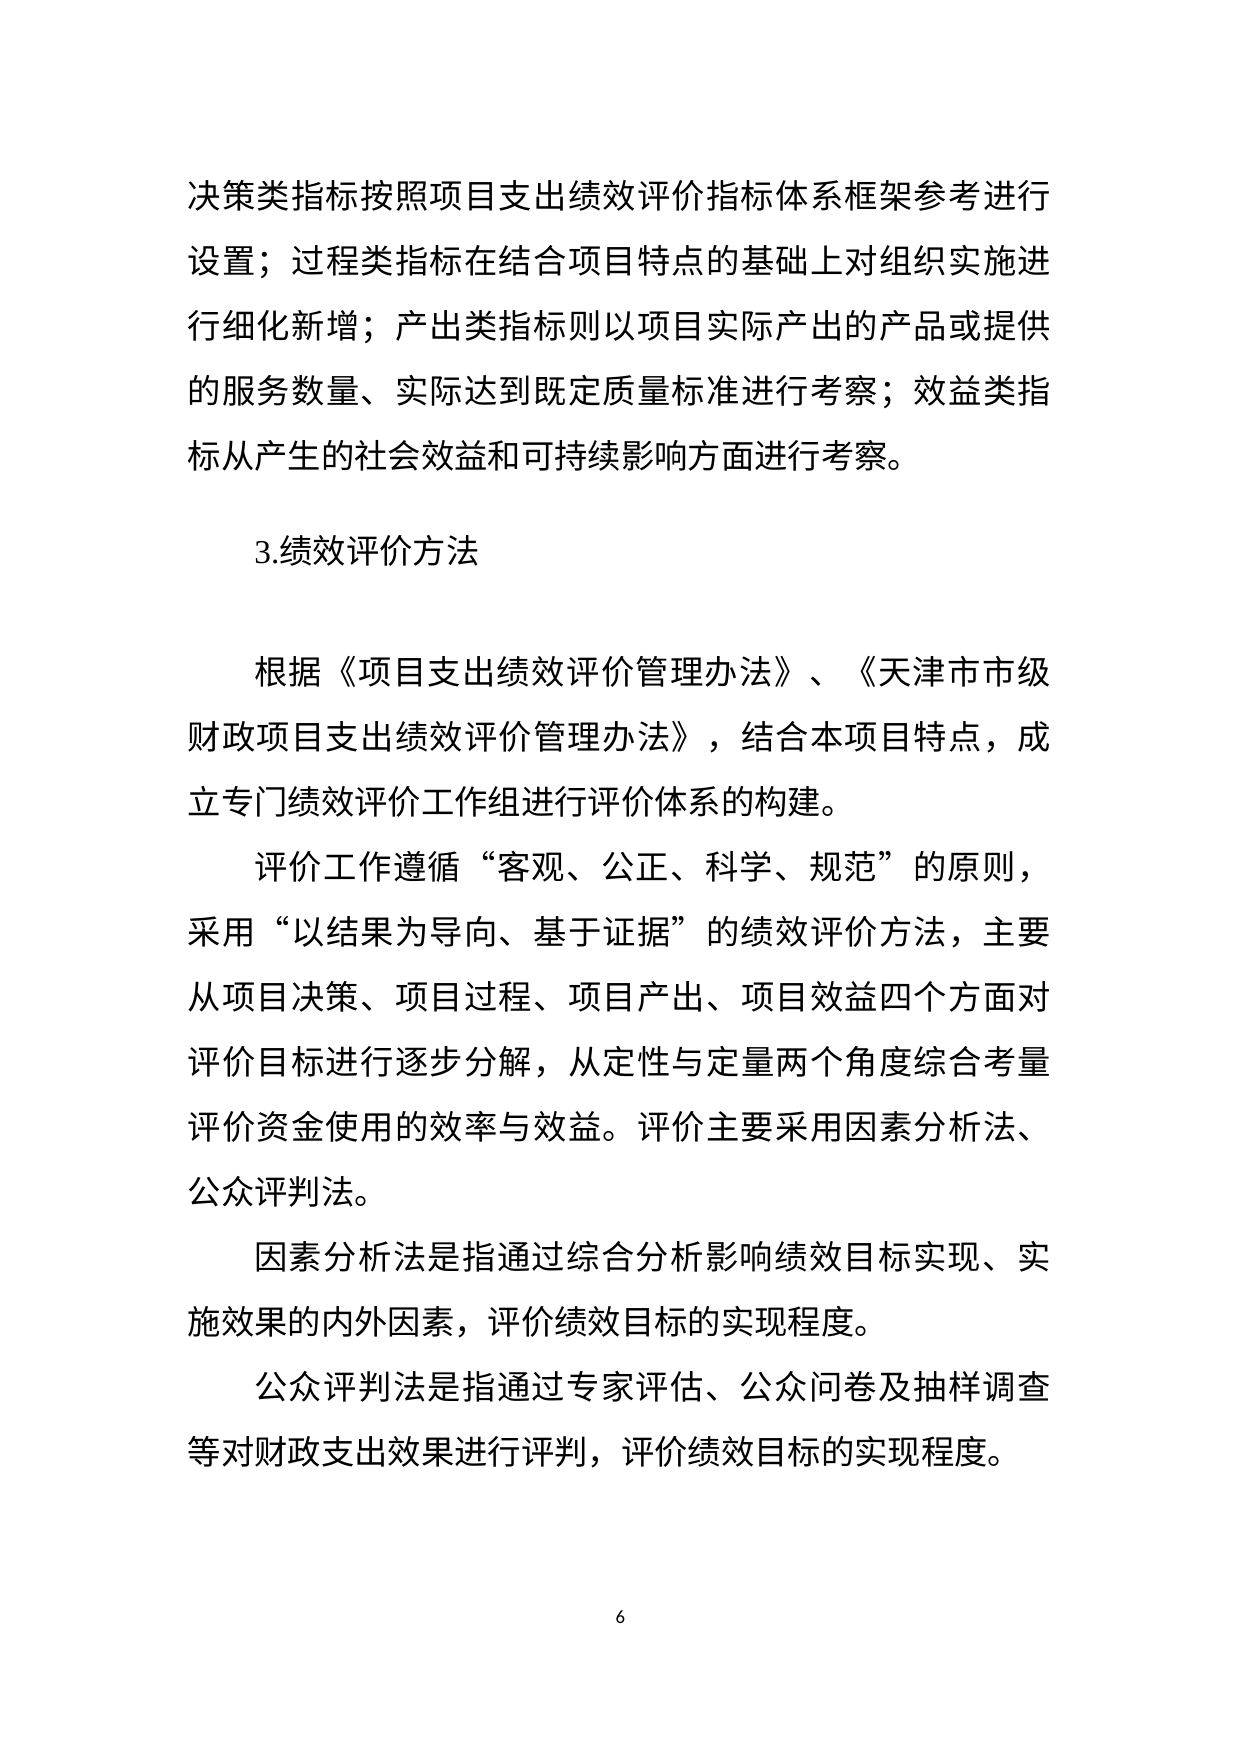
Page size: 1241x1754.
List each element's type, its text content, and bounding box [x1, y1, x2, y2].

subtitle 3.绩效评价方法 [187, 516, 1053, 581]
text 评价工作遵循“客观、公正、科学、规范”的原则，采用“以结果为导向、基于证据”的绩效评价方法，主要从项目决策、项目过程、项目产出、项目效益四个方面对评价目标进行逐步分解，从定性与定量两个角度综合考量，评价资金使用的效率与效益。评价主要采用因素分析法、公众评判法。 [187, 833, 1053, 1223]
text 因素分析法是指通过综合分析影响绩效目标实现、实施效果的内外因素，评价绩效目标的实现程度。 [187, 1223, 1053, 1353]
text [187, 162, 1053, 487]
text 公众评判法是指通过专家评估、公众问卷及抽样调查等对财政支出效果进行评判，评价绩效目标的实现程度。 [187, 1353, 1053, 1483]
text 根据《项目支出绩效评价管理办法》、《天津市市级财政项目支出绩效评价管理办法》，结合本项目特点，成立专门绩效评价工作组进行评价体系的构建。 [187, 638, 1053, 833]
